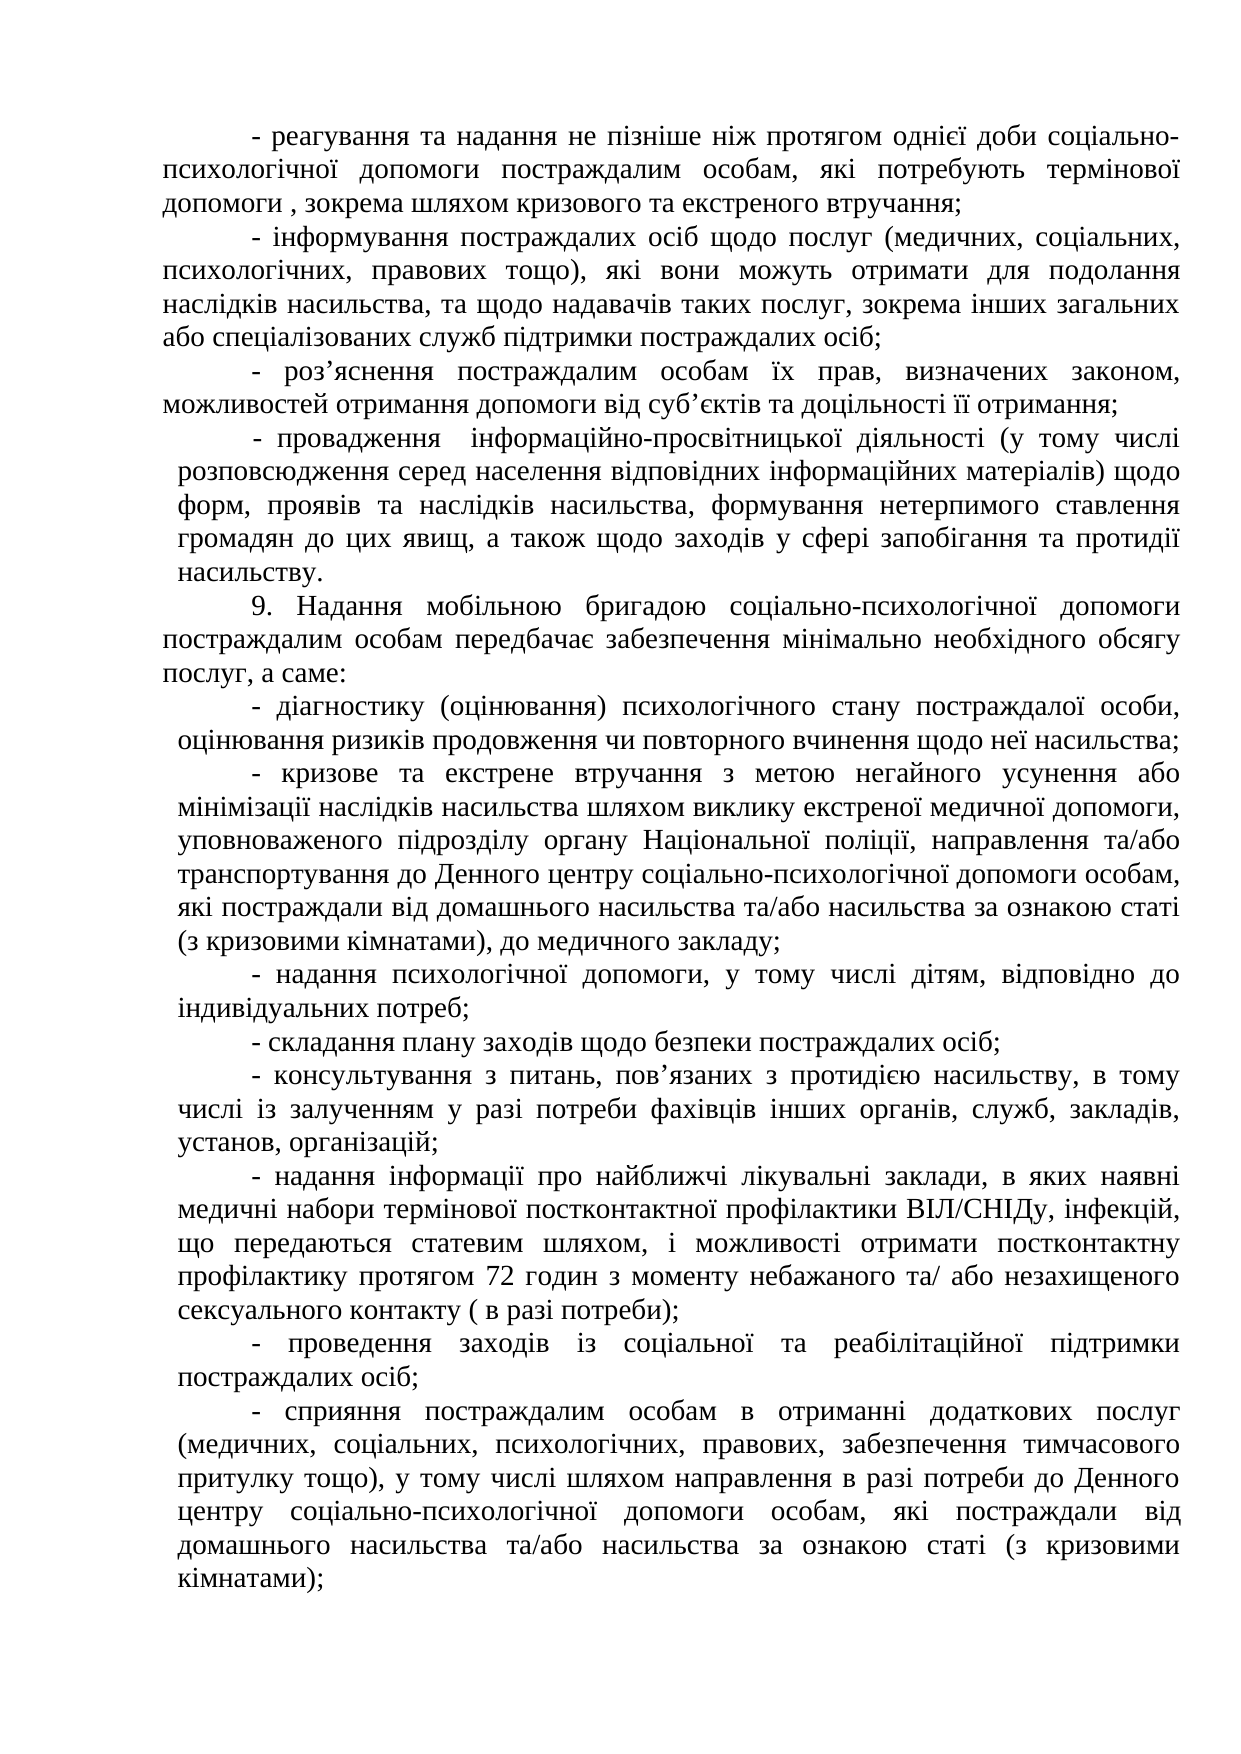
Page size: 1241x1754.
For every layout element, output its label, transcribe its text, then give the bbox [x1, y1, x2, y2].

text - інформування постраждалих осіб щодо послуг (медичних, соціальних, психологічних, правових тощо), які вони можуть отримати для подолання наслідків насильства, та щодо надавачів таких послуг, зокрема інших загальних або спеціалізованих служб підтримки постраждалих осіб; [162, 219, 1181, 353]
text - проведення заходів із соціальної та реабілітаційної підтримки постраждалих осіб; [177, 1326, 1181, 1393]
text 9. Надання мобільною бригадою соціально-психологічної допомоги постраждалим особам передбачає забезпечення мінімально необхідного обсягу послуг, а саме: [162, 588, 1181, 688]
text - надання інформації про найближчі лікувальні заклади, в яких наявні медичні набори термінової постконтактної профілактики ВІЛ/СНІДу, інфекцій, що передаються статевим шляхом, і можливості отримати постконтактну профілактику протягом 72 годин з моменту небажаного та/ або незахищеного сексуального контакту ( в разі потреби); [177, 1158, 1181, 1326]
text - провадження інформаційно-просвітницької діяльності (у тому числі розповсюдження серед населення відповідних інформаційних матеріалів) щодо форм, проявів та наслідків насильства, формування нетерпимого ставлення громадян до цих явищ, а також щодо заходів у сфері запобігання та протидії насильству. [177, 420, 1181, 588]
text - діагностику (оцінювання) психологічного стану постраждалої особи, оцінювання ризиків продовження чи повторного вчинення щодо неї насильства; [177, 688, 1181, 755]
text - сприяння постраждалим особам в отриманні додаткових послуг (медичних, соціальних, психологічних, правових, забезпечення тимчасового притулку тощо), у тому числі шляхом направлення в разі потреби до Денного центру соціально-психологічної допомоги особам, які постраждали від домашнього насильства та/або насильства за ознакою статі (з кризовими кімнатами); [177, 1393, 1181, 1594]
text - надання психологічної допомоги, у тому числі дітям, відповідно до індивідуальних потреб; [177, 957, 1181, 1024]
text - складання плану заходів щодо безпеки постраждалих осіб; [162, 1024, 1181, 1057]
text - консультування з питань, пов’язаних з протидією насильству, в тому числі із залученням у разі потреби фахівців інших органів, служб, закладів, установ, організацій; [177, 1057, 1181, 1158]
text - кризове та екстрене втручання з метою негайного усунення або мінімізації наслідків насильства шляхом виклику екстреної медичної допомоги, уповноваженого підрозділу органу Національної поліції, направлення та/або транспортування до Денного центру соціально-психологічної допомоги особам, які постраждали від домашнього насильства та/або насильства за ознакою статі (з кризовими кімнатами), до медичного закладу; [177, 755, 1181, 957]
text - роз’яснення постраждалим особам їх прав, визначених законом, можливостей отримання допомоги від суб’єктів та доцільності її отримання; [162, 353, 1181, 420]
text - реагування та надання не пізніше ніж протягом однієї доби соціально-психологічної допомоги постраждалим особам, які потребують термінової допомоги , зокрема шляхом кризового та екстреного втручання; [162, 118, 1181, 219]
